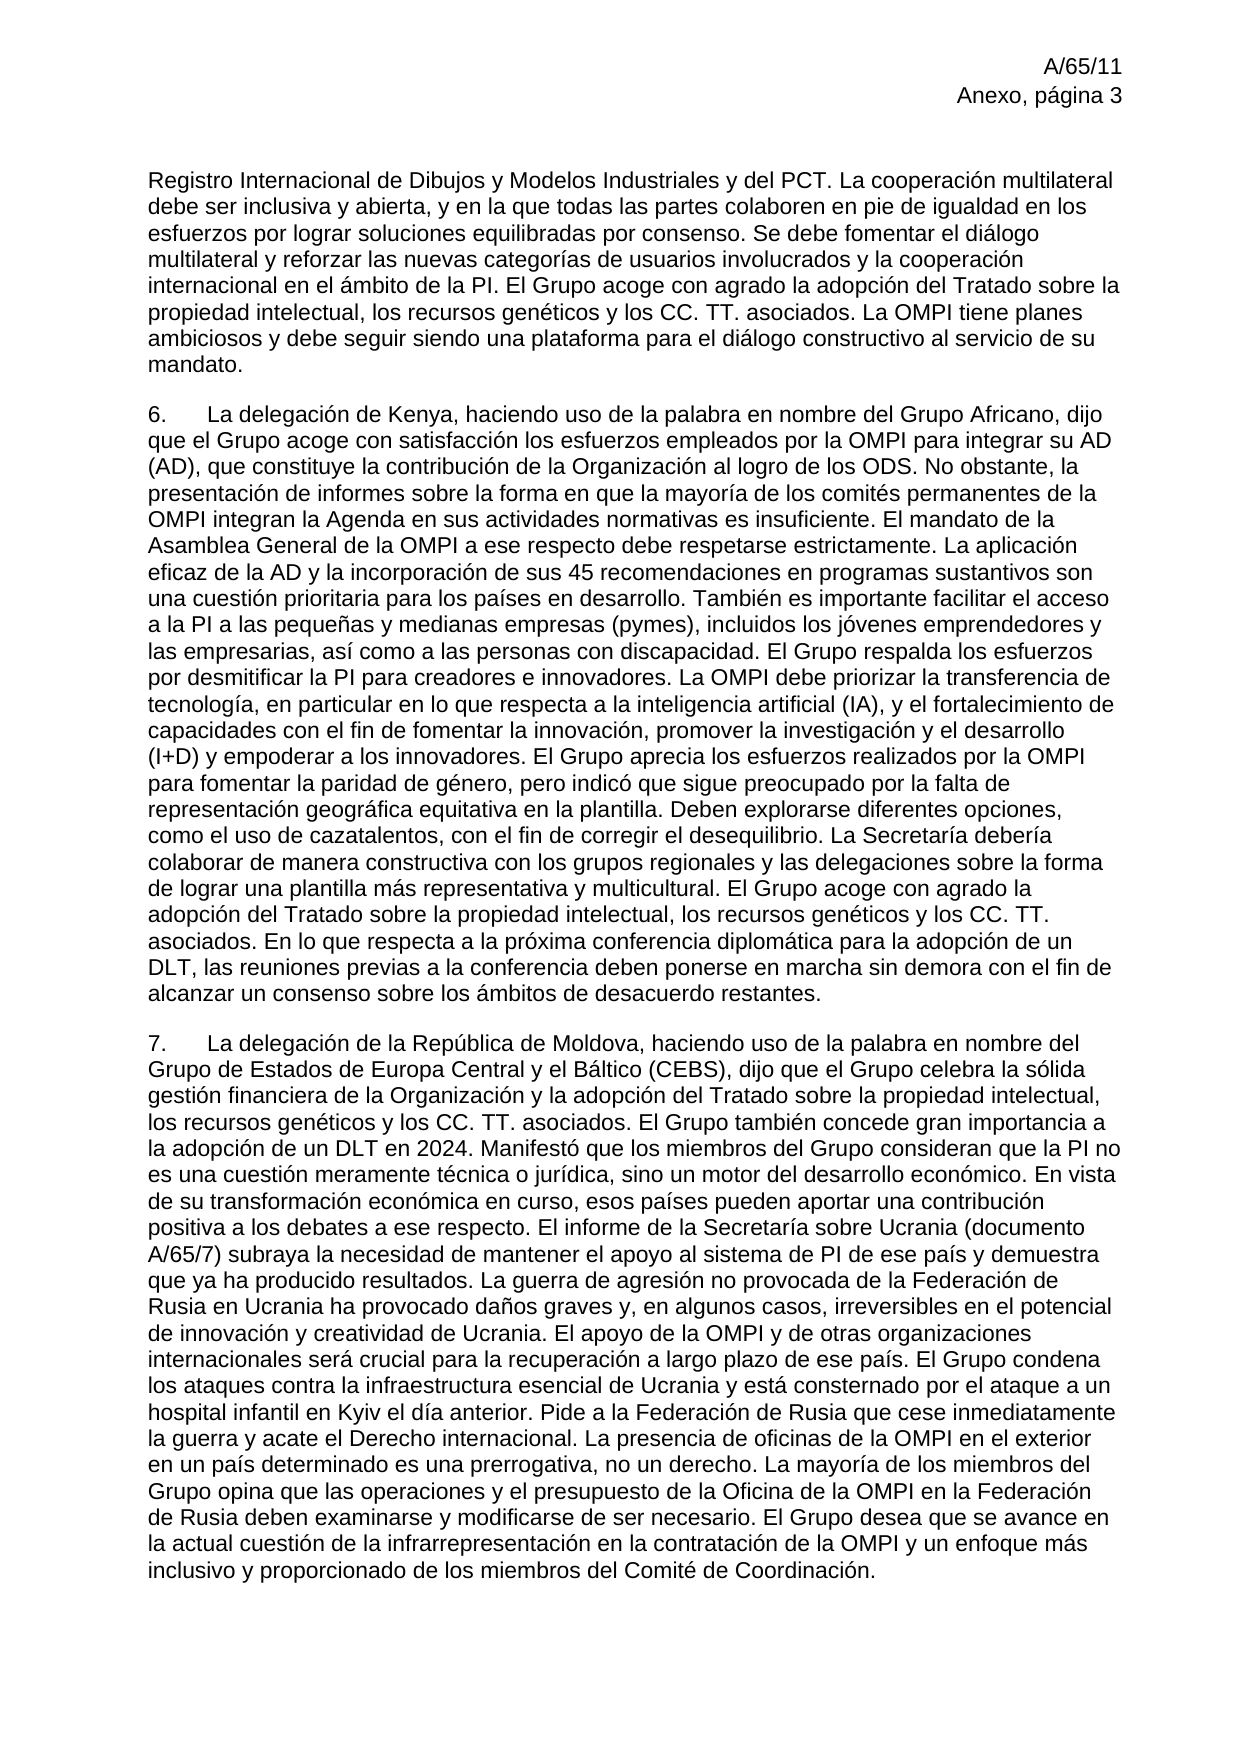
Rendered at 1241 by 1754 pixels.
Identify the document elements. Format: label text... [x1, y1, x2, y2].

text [148, 167, 1122, 378]
text La delegación de la República de Moldova, haciendo uso de la palabra en nombre del Grupo de Estados de Europa Central y el Báltico (CEBS), dijo que el Grupo celebra la sólida gestión financiera de la Organización y la adopción del Tratado sobre la propiedad intelectual, los recursos genéticos y los CC. TT. asociados. El Grupo también concede gran importancia a la adopción de un DLT en 2024. Manifestó que los miembros del Grupo consideran que la PI no es una cuestión meramente técnica o jurídica, sino un motor del desarrollo económico. En vista de su transformación económica en curso, esos países pueden aportar una contribución positiva a los debates a ese respecto. El informe de la Secretaría sobre Ucrania (documento A/65/7) subraya la necesidad de mantener el apoyo al sistema de PI de ese país y demuestra que ya ha producido resultados. La guerra de agresión no provocada de la Federación de Rusia en Ucrania ha provocado daños graves y, en algunos casos, irreversibles en el potencial de innovación y creatividad de Ucrania. El apoyo de la OMPI y de otras organizaciones internacionales será crucial para la recuperación a largo plazo de ese país. El Grupo condena los ataques contra la infraestructura esencial de Ucrania y está consternado por el ataque a un hospital infantil en Kyiv el día anterior. Pide a la Federación de Rusia que cese inmediatamente la guerra y acate el Derecho internacional. La presencia de oficinas de la OMPI en el exterior en un país determinado es una prerrogativa, no un derecho. La mayoría de los miembros del Grupo opina que las operaciones y el presupuesto de la Oficina de la OMPI en la Federación de Rusia deben examinarse y modificarse de ser necesario. El Grupo desea que se avance en la actual cuestión de la infrarrepresentación en la contratación de la OMPI y un enfoque más inclusivo y proporcionado de los miembros del Comité de Coordinación. [148, 1030, 1122, 1583]
text La delegación de Kenya, haciendo uso de la palabra en nombre del Grupo Africano, dijo que el Grupo acoge con satisfacción los esfuerzos empleados por la OMPI para integrar su AD (AD), que constituye la contribución de la Organización al logro de los ODS. No obstante, la presentación de informes sobre la forma en que la mayoría de los comités permanentes de la OMPI integran la Agenda en sus actividades normativas es insuficiente. El mandato de la Asamblea General de la OMPI a ese respecto debe respetarse estrictamente. La aplicación eficaz de la AD y la incorporación de sus 45 recomendaciones en programas sustantivos son una cuestión prioritaria para los países en desarrollo. También es importante facilitar el acceso a la PI a las pequeñas y medianas empresas (pymes), incluidos los jóvenes emprendedores y las empresarias, así como a las personas con discapacidad. El Grupo respalda los esfuerzos por desmitificar la PI para creadores e innovadores. La OMPI debe priorizar la transferencia de tecnología, en particular en lo que respecta a la inteligencia artificial (IA), y el fortalecimiento de capacidades con el fin de fomentar la innovación, promover la investigación y el desarrollo (I+D) y empoderar a los innovadores. El Grupo aprecia los esfuerzos realizados por la OMPI para fomentar la paridad de género, pero indicó que sigue preocupado por la falta de representación geográfica equitativa en la plantilla. Deben explorarse diferentes opciones, como el uso de cazatalentos, con el fin de corregir el desequilibrio. La Secretaría debería colaborar de manera constructiva con los grupos regionales y las delegaciones sobre la forma de lograr una plantilla más representativa y multicultural. El Grupo acoge con agrado la adopción del Tratado sobre la propiedad intelectual, los recursos genéticos y los CC. TT. asociados. En lo que respecta a la próxima conferencia diplomática para la adopción de un DLT, las reuniones previas a la conferencia deben ponerse en marcha sin demora con el fin de alcanzar un consenso sobre los ámbitos de desacuerdo restantes. [148, 401, 1122, 1007]
